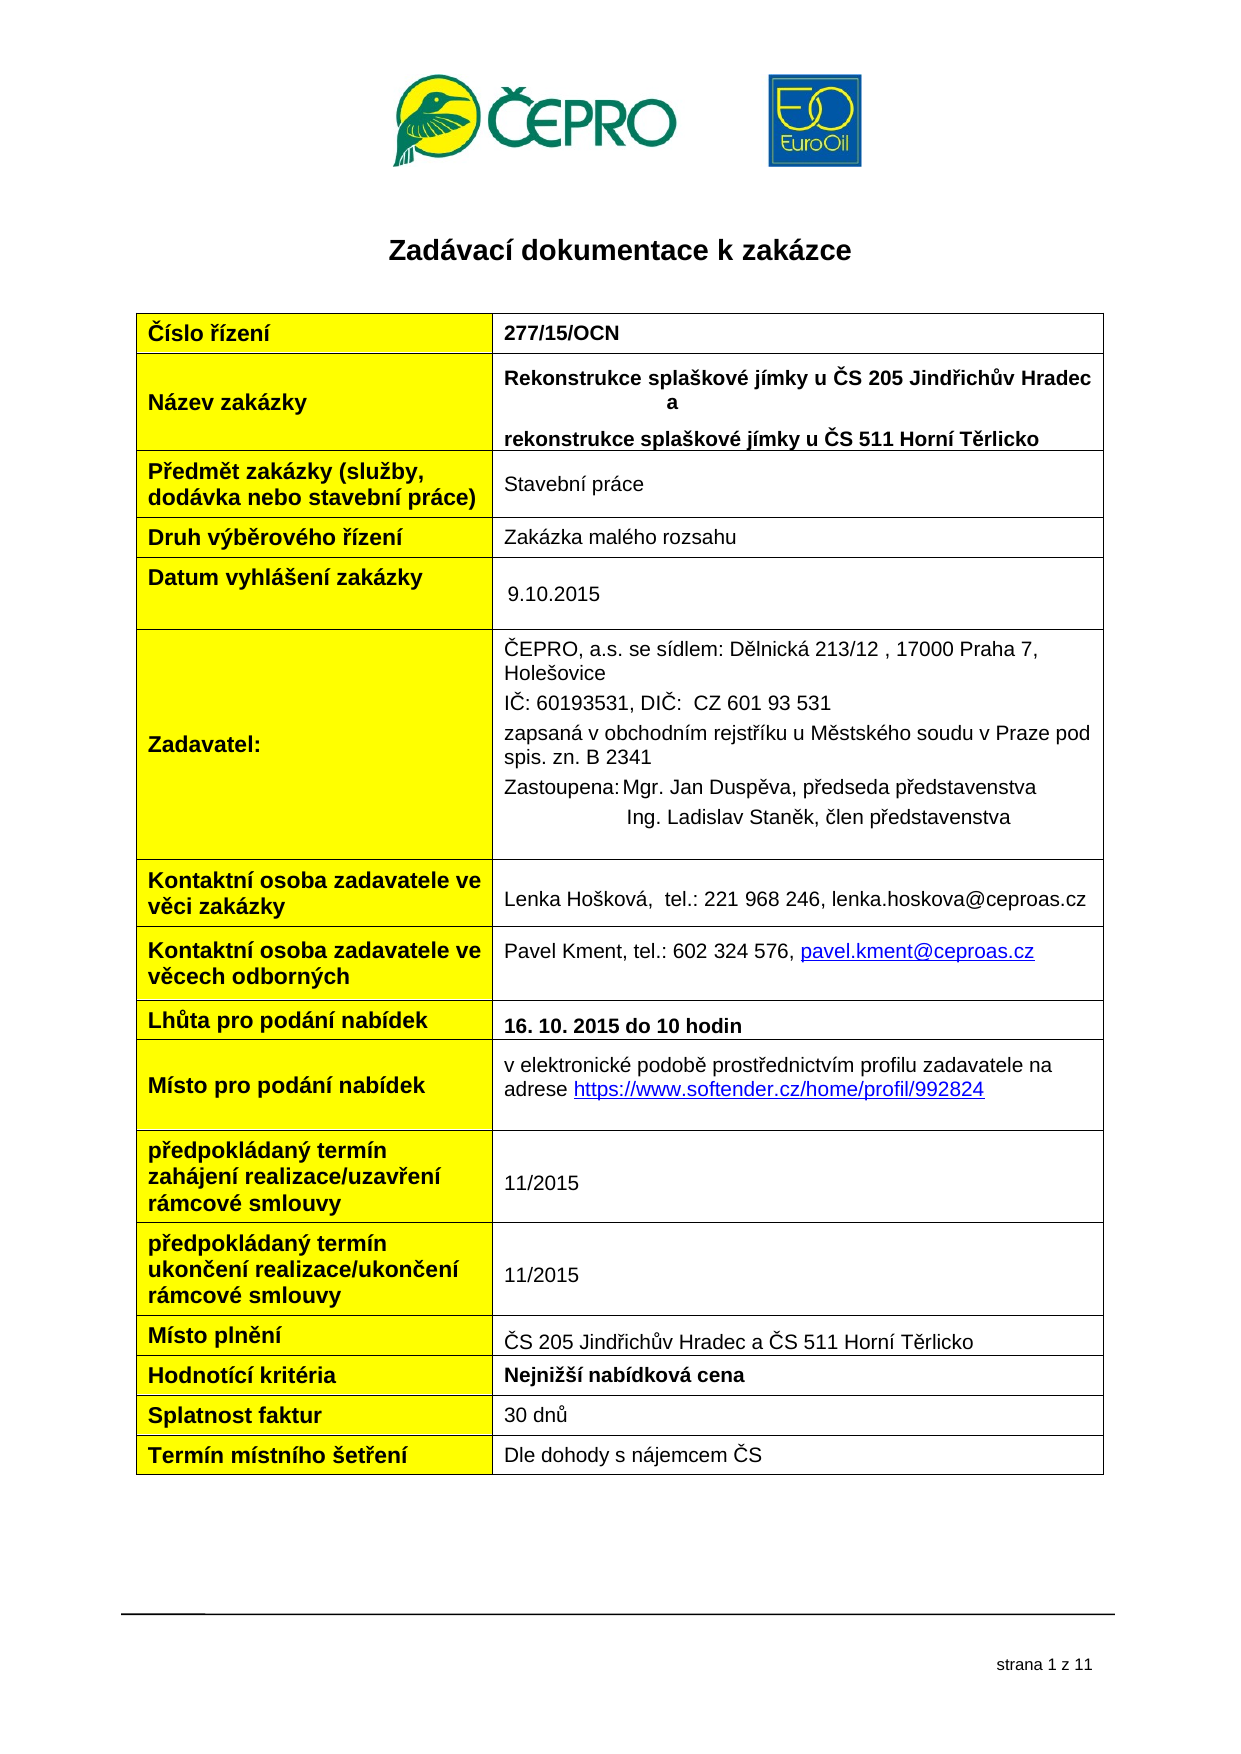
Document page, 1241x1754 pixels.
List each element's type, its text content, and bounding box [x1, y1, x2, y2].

table_cell 9.10.2015 [493, 558, 1103, 629]
table_cell Lenka Hošková, tel.: 221 968 246, lenka.hoskova@ceproas.cz [493, 860, 1103, 926]
text Zadávací dokumentace k zakázce [148, 233, 1093, 267]
table_cell předpokládaný termín ukončení realizace/ukončení rámcové smlouvy [137, 1223, 492, 1315]
table_cell předpokládaný termín zahájení realizace/uzavření rámcové smlouvy [137, 1131, 492, 1222]
table_cell ČEPRO, a.s. se sídlem: Dělnická 213/12 , 17000 Praha 7, Holešovice IČ: 60193531, DIČ: CZ 601 93 531 zapsaná v obchodním rejstříku u Městského soudu v Praze pod spis. zn. B 2341 Zastoupena: Mgr. Jan Duspěva, předseda představenstva Ing. Ladislav Staněk, člen představenstva [493, 630, 1103, 859]
table_cell 11/2015 [493, 1131, 1103, 1222]
table_cell 16. 10. 2015 do 10 hodin [493, 1001, 1103, 1039]
table_cell 30 dnů [493, 1396, 1103, 1434]
table_cell Lhůta pro podání nabídek [137, 1001, 492, 1039]
picture [392, 74, 862, 167]
table_cell Zakázka malého rozsahu [493, 518, 1103, 557]
table_cell Nejnižší nabídková cena [493, 1356, 1103, 1394]
table_header Číslo řízení [137, 314, 492, 352]
table_cell Místo pro podání nabídek [137, 1040, 492, 1129]
table_cell Splatnost faktur [137, 1396, 492, 1434]
table_cell Kontaktní osoba zadavatele ve věci zakázky [137, 860, 492, 926]
table_cell v elektronické podobě prostřednictvím profilu zadavatele na adrese https://www.softender.cz/home/profil/992824 [493, 1040, 1103, 1129]
table_cell Termín místního šetření [137, 1436, 492, 1474]
table_cell 11/2015 [493, 1223, 1103, 1315]
table_cell Název zakázky [137, 354, 492, 450]
table_cell Druh výběrového řízení [137, 518, 492, 557]
table_cell Dle dohody s nájemcem ČS [493, 1436, 1103, 1474]
table_cell Hodnotící kritéria [137, 1356, 492, 1394]
table_cell Zadavatel: [137, 630, 492, 859]
table_cell ČS 205 Jindřichův Hradec a ČS 511 Horní Těrlicko [493, 1316, 1103, 1355]
table_cell Místo plnění [137, 1316, 492, 1355]
table_cell Kontaktní osoba zadavatele ve věcech odborných [137, 927, 492, 999]
table_cell Rekonstrukce splaškové jímky u ČS 205 Jindřichův Hradec a rekonstrukce splaškové jímky u ČS 511 Horní Těrlicko [493, 354, 1103, 450]
table_cell Stavební práce [493, 451, 1103, 517]
table_cell Datum vyhlášení zakázky [137, 558, 492, 629]
table_header 277/15/OCN [493, 314, 1103, 352]
table_cell Předmět zakázky (služby, dodávka nebo stavební práce) [137, 451, 492, 517]
table_cell Pavel Kment, tel.: 602 324 576, pavel.kment@ceproas.cz [493, 927, 1103, 999]
